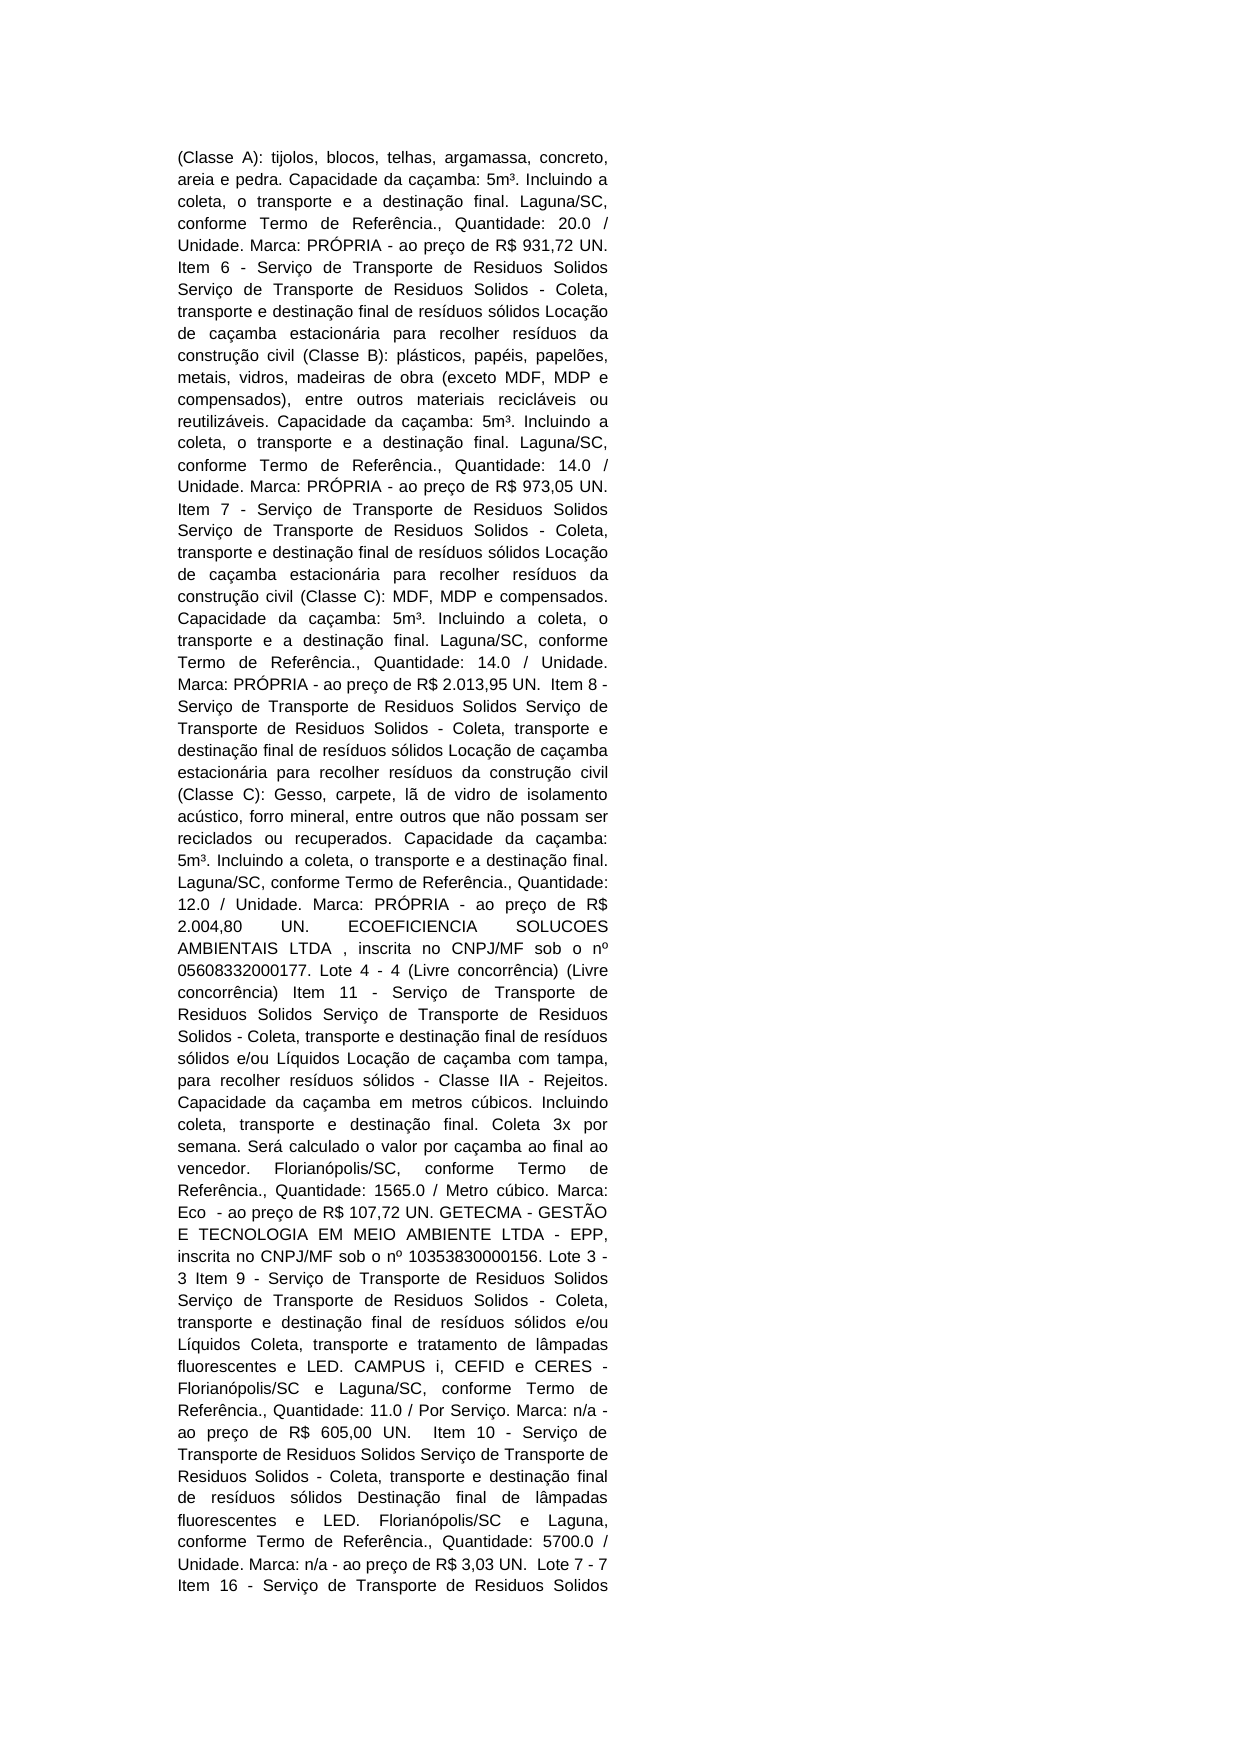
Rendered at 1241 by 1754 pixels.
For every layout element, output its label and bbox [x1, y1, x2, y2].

text [177, 148, 608, 1595]
